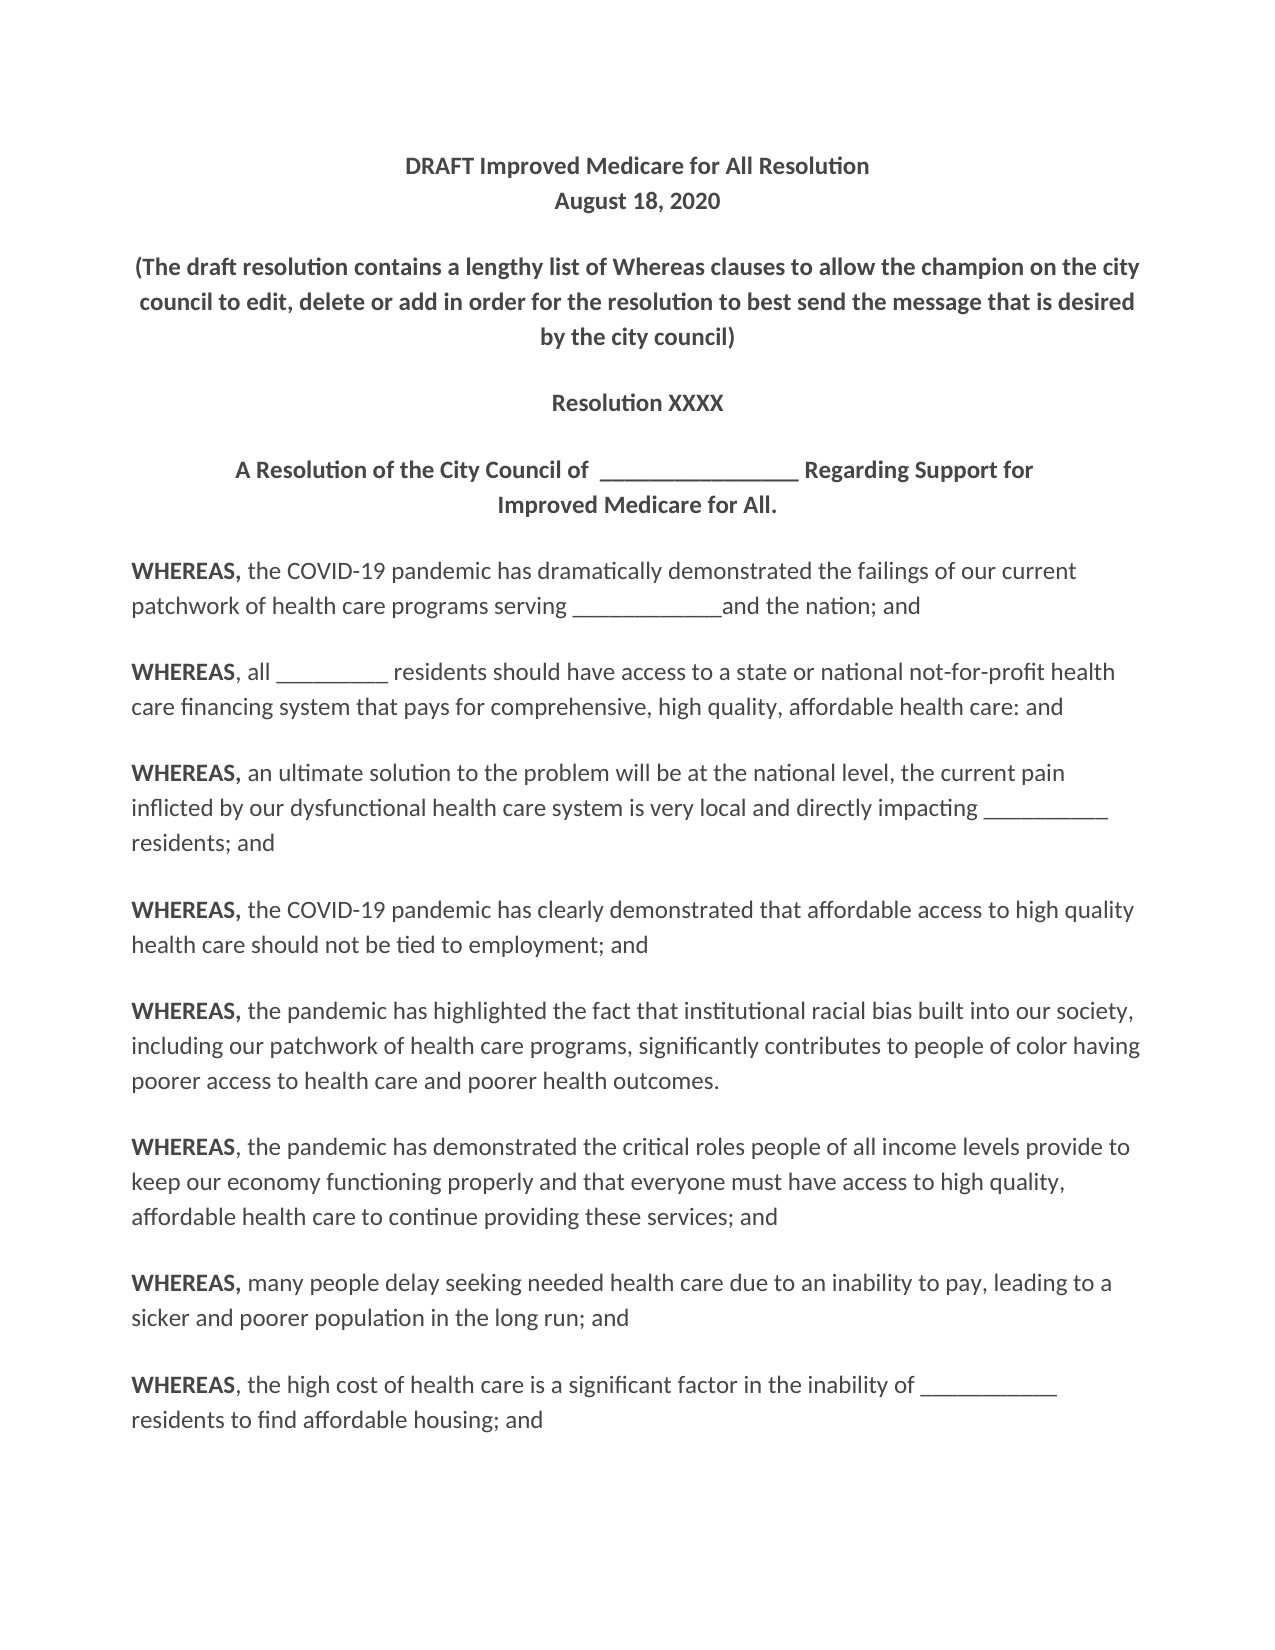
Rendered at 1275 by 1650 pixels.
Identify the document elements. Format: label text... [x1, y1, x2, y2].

text WHEREAS, an ultimate solution to the problem will be at the national level, the current pain inflicted by our dysfunctional health care system is very local and directly impacting __________ residents; and [131, 757, 1144, 858]
text WHEREAS, the pandemic has demonstrated the critical roles people of all income levels provide to keep our economy functioning properly and that everyone must have access to high quality, affordable health care to continue providing these services; and [131, 1131, 1144, 1232]
text A Resolution of the City Council of ________________ Regarding Support for Improved Medicare for All. [131, 454, 1144, 519]
text Resolution XXXX [131, 387, 1144, 418]
text DRAFT Improved Medicare for All Resolution August 18, 2020 [131, 150, 1144, 216]
text WHEREAS, many people delay seeking needed health care due to an inability to pay, leading to a sicker and poorer population in the long run; and [131, 1267, 1144, 1333]
text WHEREAS, the COVID-19 pandemic has clearly demonstrated that affordable access to high quality health care should not be tied to employment; and [131, 894, 1144, 959]
text WHEREAS, the high cost of health care is a significant factor in the inability of ___________ residents to find affordable housing; and [131, 1369, 1144, 1434]
text WHEREAS, the COVID-19 pandemic has dramatically demonstrated the failings of our current patchwork of health care programs serving ____________and the nation; and [131, 555, 1144, 621]
text WHEREAS, all _________ residents should have access to a state or national not-for-profit health care financing system that pays for comprehensive, high quality, affordable health care: and [131, 656, 1144, 722]
text (The draft resolution contains a lengthy list of Whereas clauses to allow the champion on the city council to edit, delete or add in order for the resolution to best send the message that is desired by the city council) [131, 251, 1144, 352]
text WHEREAS, the pandemic has highlighted the fact that institutional racial bias built into our society, including our patchwork of health care programs, significantly contributes to people of color having poorer access to health care and poorer health outcomes. [131, 995, 1144, 1096]
